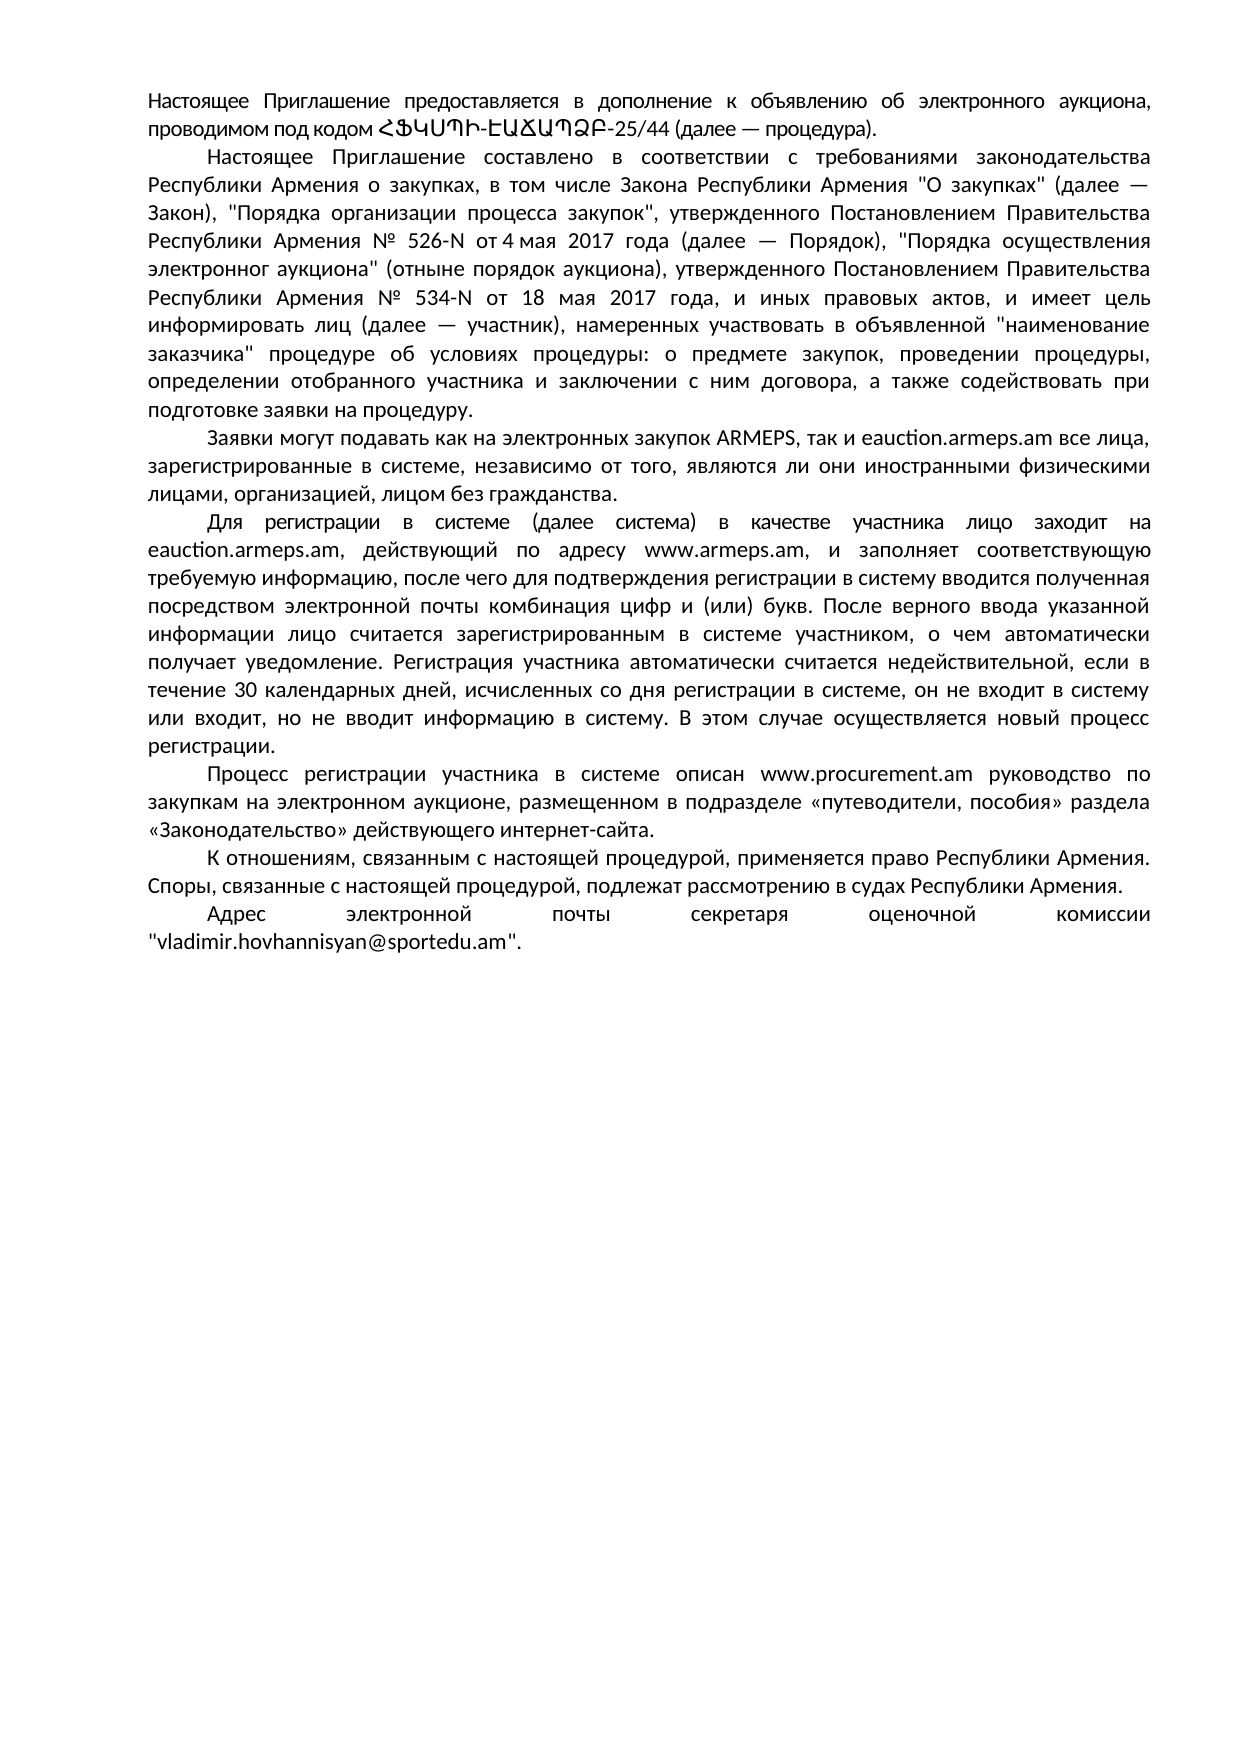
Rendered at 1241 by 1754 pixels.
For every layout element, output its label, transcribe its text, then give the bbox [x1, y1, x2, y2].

text К отношениям, связанным с настоящей процедурой, применяется право Республики Армения. Споры, связанные с настоящей процедурой, подлежат рассмотрению в судах Республики Армения. [148, 843, 1152, 899]
text Для регистрации в системе (далее система) в качестве участника лицо заходит на eauction.armeps.am, действующий по адресу www.armeps.am, и заполняет соответствующую требуемую информацию, после чего для подтверждения регистрации в систему вводится полученная посредством электронной почты комбинация цифр и (или) букв. После верного ввода указанной информации лицо считается зарегистрированным в системе участником, о чем автоматически получает уведомление. Регистрация участника автоматически считается недействительной, если в течение 30 календарных дней, исчисленных со дня регистрации в системе, он не входит в систему или входит, но не вводит информацию в систему. В этом случае осуществляется новый процесс регистрации. [148, 507, 1152, 759]
text Настоящее Приглашение предоставляется в дополнение к объявлению об электронного аукциона, проводимом под кодом ՀՖԿՍՊԻ-ԷԱՃԱՊՁԲ-25/44 (далее — процедура). [148, 86, 1152, 142]
text Адрес электронной почты секретаря оценочной комиссии "vladimir.hovhannisyan@sportedu.am". [148, 899, 1152, 955]
text Процесс регистрации участника в системе описан www.procurement.am руководство по закупкам на электронном аукционе, размещенном в подразделе «путеводители, пособия» раздела «Законодательство» действующего интернет-сайта. [148, 759, 1152, 843]
text Настоящее Приглашение составлено в соответствии с требованиями законодательства Республики Армения о закупках, в том числе Закона Республики Армения "О закупках" (далее — Закон), "Порядка организации процесса закупок", утвержденного Постановлением Правительства Республики Армения № 526-N от 4 мая 2017 года (далее — Порядок), "Порядка осуществления электронног аукциона" (отныне порядок аукциона), утвержденного Постановлением Правительства Республики Армения № 534-N от 18 мая 2017 года, и иных правовых актов, и имеет цель информировать лиц (далее — участник), намеренных участвовать в объявленной "наименование заказчика" процедуре об условиях процедуры: о предмете закупок, проведении процедуры, определении отобранного участника и заключении с ним договора, а также содействовать при подготовке заявки на процедуру. [148, 142, 1152, 423]
text Заявки могут подавать как на электронных закупок ARMEPS, так и eauction.armeps.am все лица, зарегистрированные в системе, независимо от того, являются ли они иностранными физическими лицами, организацией, лицом без гражданства. [148, 423, 1152, 507]
